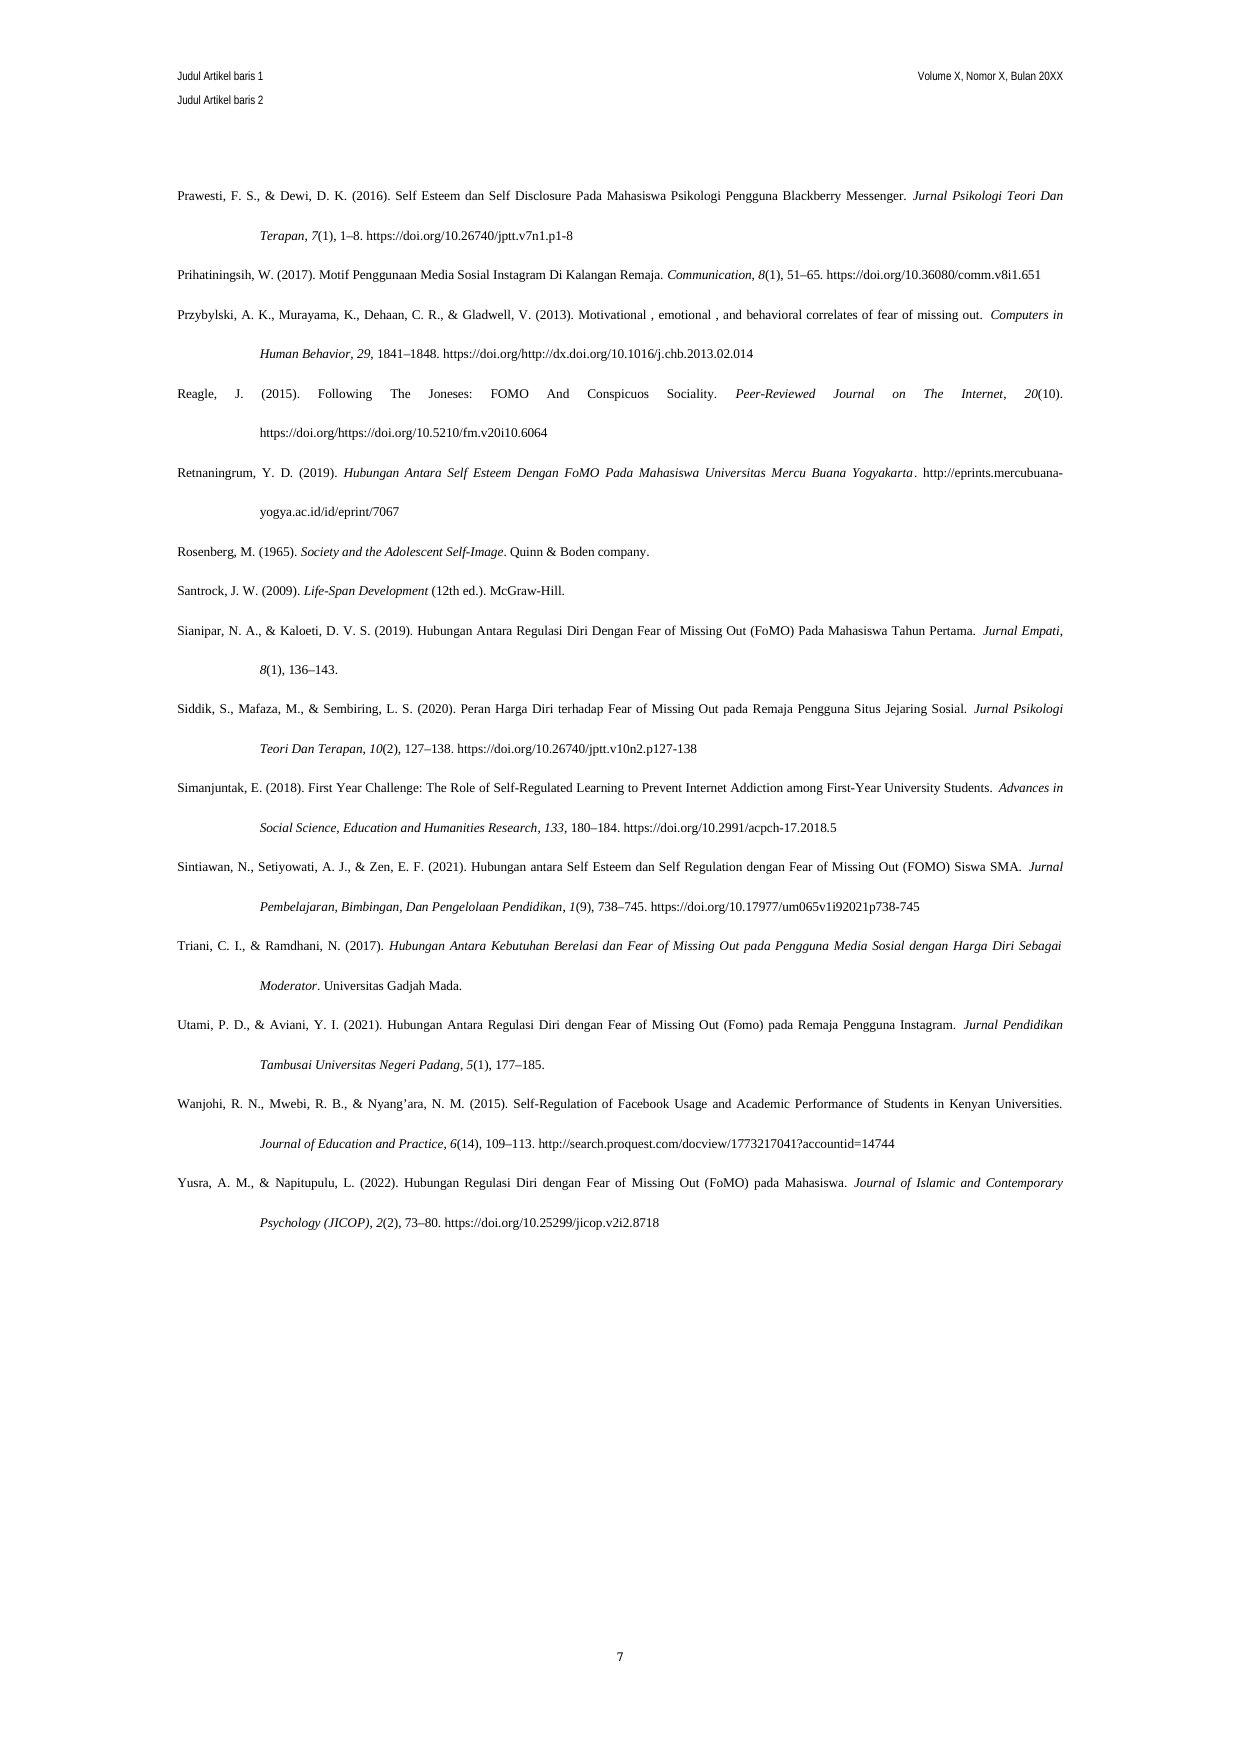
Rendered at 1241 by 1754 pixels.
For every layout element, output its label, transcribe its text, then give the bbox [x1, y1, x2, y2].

text Siddik, S., Mafaza, M., & Sembiring, L. S. (2020). Peran Harga Diri terhadap Fear of Missing Out pada Remaja Pengguna Situs Jejaring Sosial. Jurnal Psikologi Teori Dan Terapan, 10(2), 127–138. https://doi.org/10.26740/jptt.v10n2.p127-138 [177, 690, 1063, 756]
text Wanjohi, R. N., Mwebi, R. B., & Nyang’ara, N. M. (2015). Self-Regulation of Facebook Usage and Academic Performance of Students in Kenyan Universities. Journal of Education and Practice, 6(14), 109–113. http://search.proquest.com/docview/1773217041?accountid=14744 [177, 1085, 1063, 1151]
text Przybylski, A. K., Murayama, K., Dehaan, C. R., & Gladwell, V. (2013). Motivational , emotional , and behavioral correlates of fear of missing out. Computers in Human Behavior, 29, 1841–1848. https://doi.org/http://dx.doi.org/10.1016/j.chb.2013.02.014 [177, 296, 1063, 361]
text Retnaningrum, Y. D. (2019). Hubungan Antara Self Esteem Dengan FoMO Pada Mahasiswa Universitas Mercu Buana Yogyakarta. http://eprints.mercubuana-yogya.ac.id/id/eprint/7067 [177, 453, 1063, 519]
text Reagle, J. (2015). Following The Joneses: FOMO And Conspicuos Sociality. Peer-Reviewed Journal on The Internet, 20(10). https://doi.org/https://doi.org/10.5210/fm.v20i10.6064 [177, 374, 1063, 440]
text Simanjuntak, E. (2018). First Year Challenge: The Role of Self-Regulated Learning to Prevent Internet Addiction among First-Year University Students. Advances in Social Science, Education and Humanities Research, 133, 180–184. https://doi.org/10.2991/acpch-17.2018.5 [177, 769, 1063, 835]
text Triani, C. I., & Ramdhani, N. (2017). Hubungan Antara Kebutuhan Berelasi dan Fear of Missing Out pada Pengguna Media Sosial dengan Harga Diri Sebagai Moderator. Universitas Gadjah Mada. [177, 927, 1063, 993]
text Yusra, A. M., & Napitupulu, L. (2022). Hubungan Regulasi Diri dengan Fear of Missing Out (FoMO) pada Mahasiswa. Journal of Islamic and Contemporary Psychology (JICOP), 2(2), 73–80. https://doi.org/10.25299/jicop.v2i2.8718 [177, 1164, 1063, 1230]
text Sintiawan, N., Setiyowati, A. J., & Zen, E. F. (2021). Hubungan antara Self Esteem dan Self Regulation dengan Fear of Missing Out (FOMO) Siswa SMA. Jurnal Pembelajaran, Bimbingan, Dan Pengelolaan Pendidikan, 1(9), 738–745. https://doi.org/10.17977/um065v1i92021p738-745 [177, 848, 1063, 914]
text Rosenberg, M. (1965). Society and the Adolescent Self-Image. Quinn & Boden company. [177, 532, 1063, 559]
text Santrock, J. W. (2009). Life-Span Development (12th ed.). McGraw-Hill. [177, 572, 1063, 598]
text Prawesti, F. S., & Dewi, D. K. (2016). Self Esteem dan Self Disclosure Pada Mahasiswa Psikologi Pengguna Blackberry Messenger. Jurnal Psikologi Teori Dan Terapan, 7(1), 1–8. https://doi.org/10.26740/jptt.v7n1.p1-8 [177, 177, 1063, 243]
text Utami, P. D., & Aviani, Y. I. (2021). Hubungan Antara Regulasi Diri dengan Fear of Missing Out (Fomo) pada Remaja Pengguna Instagram. Jurnal Pendidikan Tambusai Universitas Negeri Padang, 5(1), 177–185. [177, 1006, 1063, 1072]
text Sianipar, N. A., & Kaloeti, D. V. S. (2019). Hubungan Antara Regulasi Diri Dengan Fear of Missing Out (FoMO) Pada Mahasiswa Tahun Pertama. Jurnal Empati, 8(1), 136–143. [177, 611, 1063, 677]
text Prihatiningsih, W. (2017). Motif Penggunaan Media Sosial Instagram Di Kalangan Remaja. Communication, 8(1), 51–65. https://doi.org/10.36080/comm.v8i1.651 [177, 256, 1063, 282]
